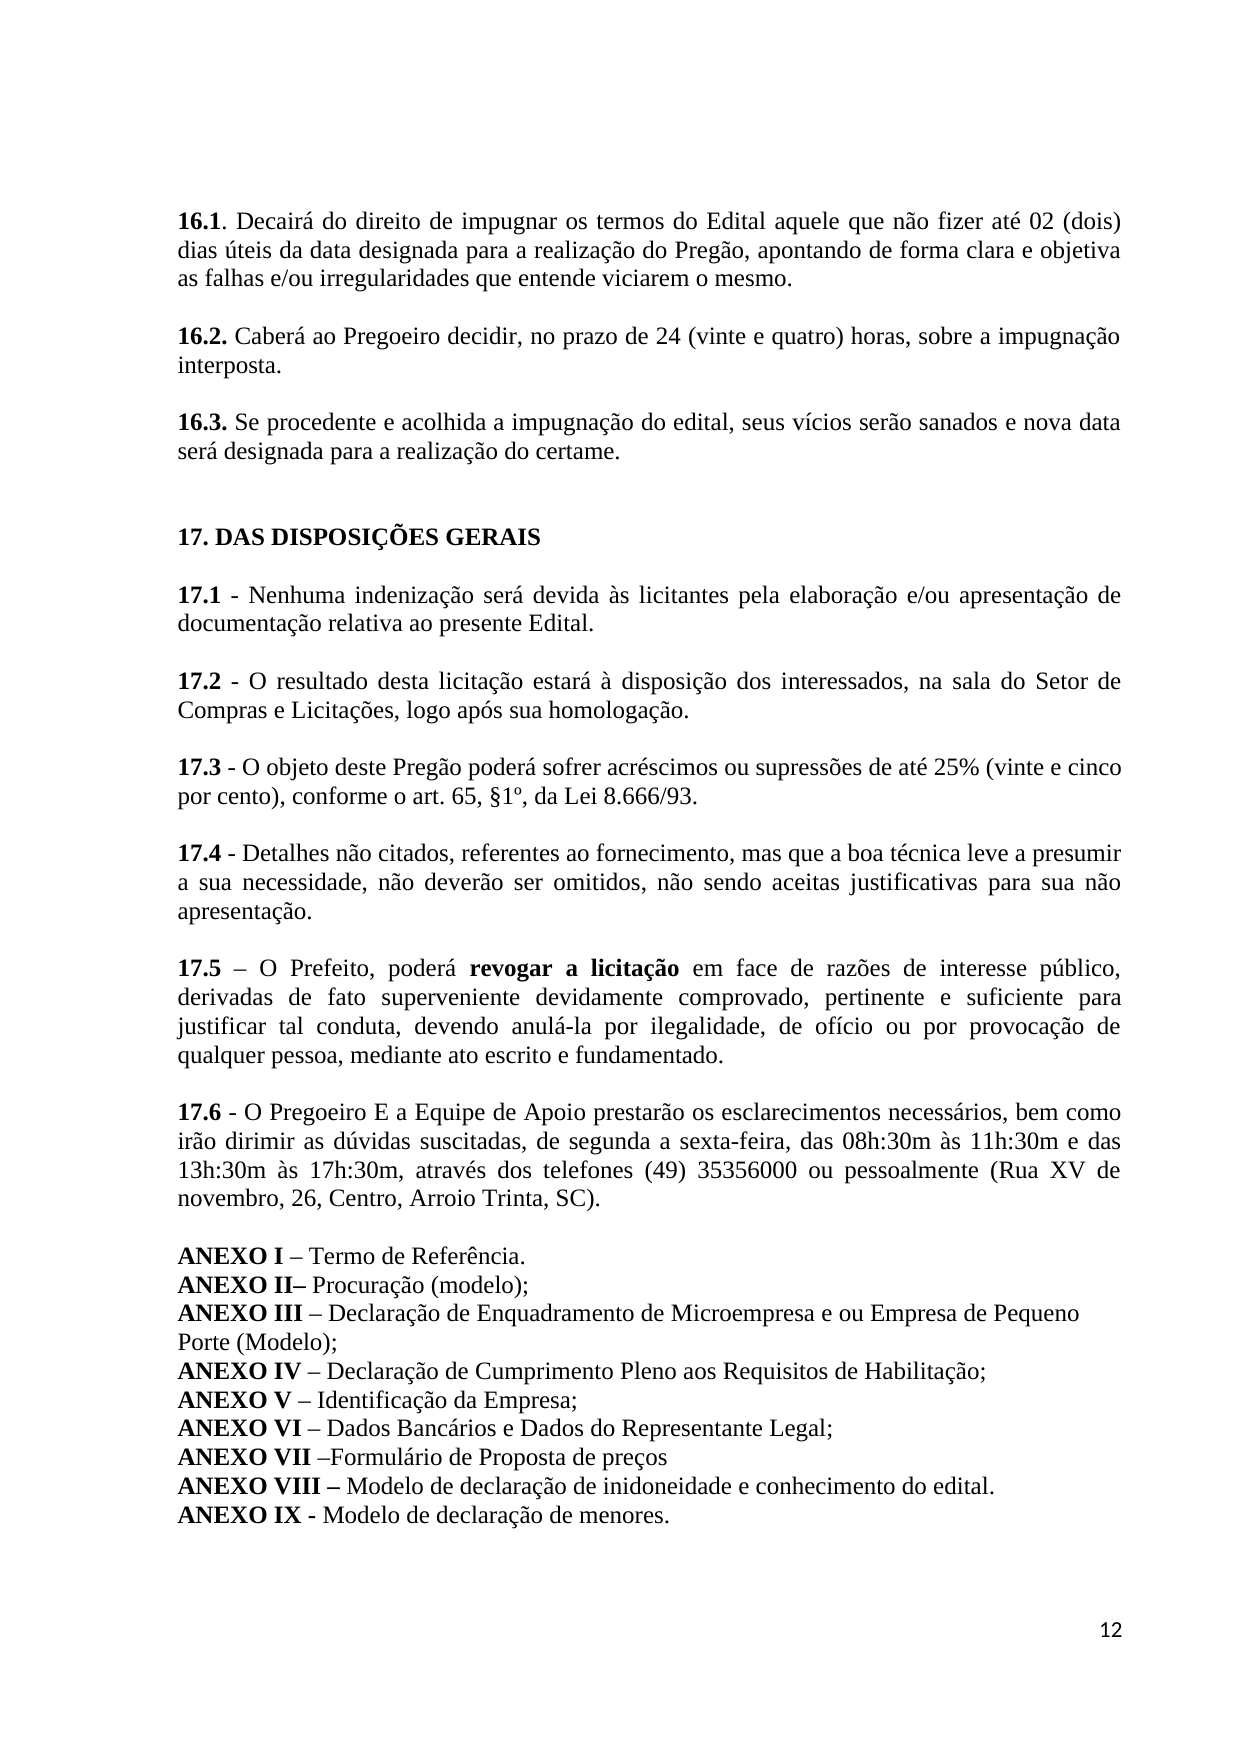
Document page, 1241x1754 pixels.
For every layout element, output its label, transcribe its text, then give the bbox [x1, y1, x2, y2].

text ANEXO IV – Declaração de Cumprimento Pleno aos Requisitos de Habilitação; [177, 1356, 1122, 1385]
text 17.5 – O Prefeito, poderá revogar a licitação em face de razões de interesse público, derivadas de fato superveniente devidamente comprovado, pertinente e suficiente para justificar tal conduta, devendo anulá-la por ilegalidade, de ofício ou por provocação de qualquer pessoa, mediante ato escrito e fundamentado. [177, 953, 1122, 1068]
text ANEXO V – Identificação da Empresa; [177, 1385, 1122, 1413]
text 17.4 - Detalhes não citados, referentes ao fornecimento, mas que a boa técnica leve a presumir a sua necessidade, não deverão ser omitidos, não sendo aceitas justificativas para sua não apresentação. [177, 838, 1122, 925]
text 16.3. Se procedente e acolhida a impugnação do edital, seus vícios serão sanados e nova data será designada para a realização do certame. [177, 407, 1122, 465]
text ANEXO III – Declaração de Enquadramento de Microempresa e ou Empresa de Pequeno Porte (Modelo); [177, 1298, 1122, 1356]
text 17.1 - Nenhuma indenização será devida às licitantes pela elaboração e/ou apresentação de documentação relativa ao presente Edital. [177, 580, 1122, 637]
text ANEXO I – Termo de Referência. [177, 1241, 1122, 1270]
text ANEXO II– Procuração (modelo); [177, 1270, 1122, 1298]
text ANEXO VII –Formulário de Proposta de preços [177, 1442, 1122, 1471]
text 17.6 - O Pregoeiro E a Equipe de Apoio prestarão os esclarecimentos necessários, bem como irão dirimir as dúvidas suscitadas, de segunda a sexta-feira, das 08h:30m às 11h:30m e das 13h:30m às 17h:30m, através dos telefones (49) 35356000 ou pessoalmente (Rua XV de novembro, 26, Centro, Arroio Trinta, SC). [177, 1097, 1122, 1212]
text ANEXO VI – Dados Bancários e Dados do Representante Legal; [177, 1413, 1122, 1442]
text 17.3 - O objeto deste Pregão poderá sofrer acréscimos ou supressões de até 25% (vinte e cinco por cento), conforme o art. 65, §1º, da Lei 8.666/93. [177, 752, 1122, 810]
text 16.1. Decairá do direito de impugnar os termos do Edital aquele que não fizer até 02 (dois) dias úteis da data designada para a realização do Pregão, apontando de forma clara e objetiva as falhas e/ou irregularidades que entende viciarem o mesmo. [177, 206, 1122, 292]
text 17. DAS DISPOSIÇÕES GERAIS [177, 522, 1122, 551]
text 16.2. Caberá ao Pregoeiro decidir, no prazo de 24 (vinte e quatro) horas, sobre a impugnação interposta. [177, 321, 1122, 378]
text ANEXO VIII – Modelo de declaração de inidoneidade e conhecimento do edital. [177, 1471, 1122, 1500]
text ANEXO IX - Modelo de declaração de menores. [177, 1500, 1122, 1528]
text 17.2 - O resultado desta licitação estará à disposição dos interessados, na sala do Setor de Compras e Licitações, logo após sua homologação. [177, 666, 1122, 723]
